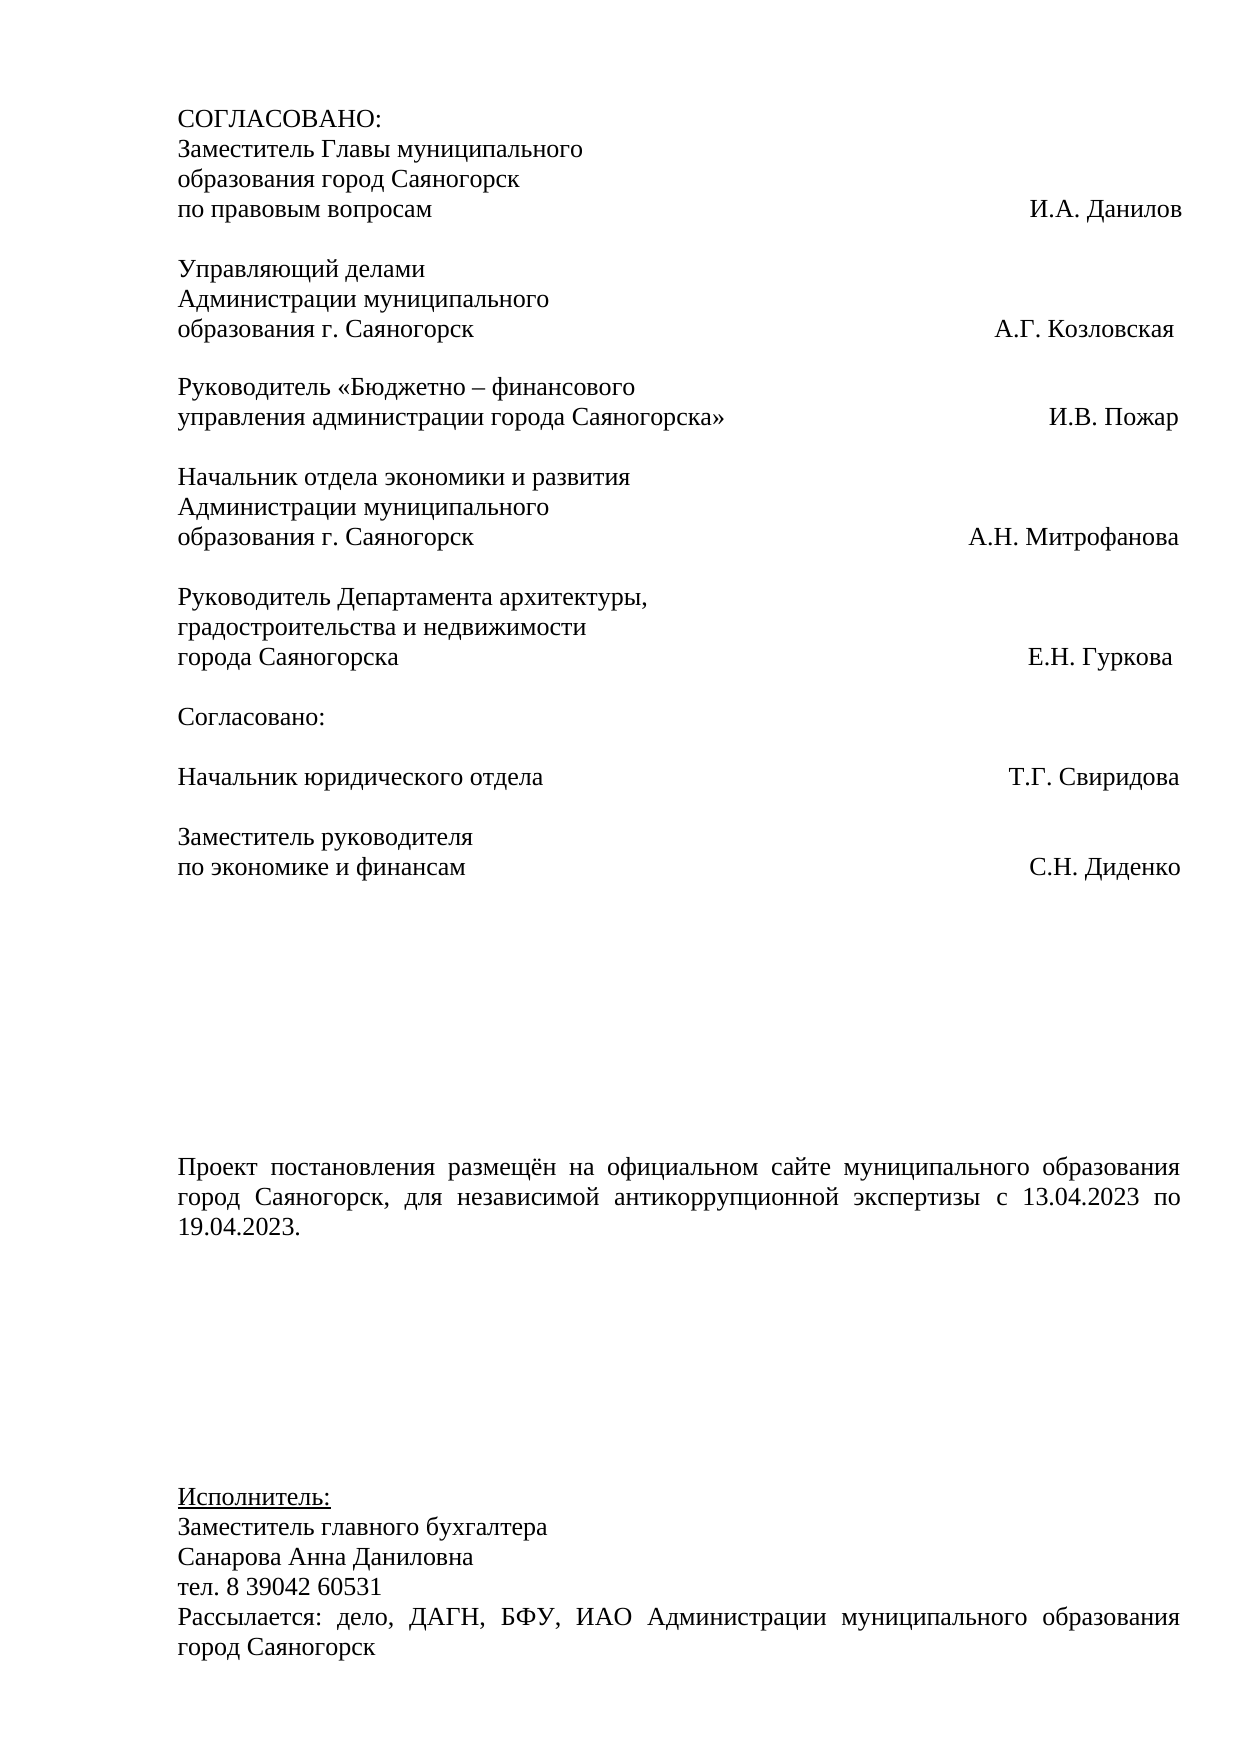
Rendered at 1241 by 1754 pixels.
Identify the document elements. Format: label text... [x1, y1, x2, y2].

text образования г. Саяногорск А.Н. Митрофанова [177, 521, 1181, 551]
text Администрации муниципального [177, 491, 1192, 521]
text города Саяногорска Е.Н. Гуркова Согласовано: [177, 641, 1181, 731]
text Санарова Анна Даниловна [177, 1541, 1181, 1571]
text СОГЛАСОВАНО: [177, 103, 1181, 133]
text по экономике и финансам С.Н. Диденко [177, 851, 1181, 881]
text Руководитель «Бюджетно – финансового [177, 371, 1181, 401]
text Руководитель Департамента архитектуры, [177, 581, 1181, 611]
text градостроительства и недвижимости [177, 611, 1181, 641]
text Рассылается: дело, ДАГН, БФУ, ИАО Администрации муниципального образования город Саяногорск [177, 1601, 1181, 1661]
text образования город Саяногорск [177, 163, 1192, 193]
text управления администрации города Саяногорска» И.В. Пожар [177, 401, 1181, 431]
text Исполнитель: [177, 1481, 1181, 1511]
text образования г. Саяногорск А.Г. Козловская [177, 313, 1181, 343]
text тел. 8 39042 60531 [177, 1571, 1181, 1601]
text Управляющий делами [177, 253, 1181, 283]
text Администрации муниципального [177, 283, 1181, 313]
text Проект постановления размещён на официальном сайте муниципального образования город Саяногорск, для независимой антикоррупционной экспертизы с 13.04.2023 по 19.04.2023. [177, 1151, 1181, 1241]
text Заместитель руководителя [177, 821, 1181, 851]
text Заместитель главного бухгалтера [177, 1511, 1181, 1541]
text по правовым вопросам И.А. Данилов [177, 193, 1192, 223]
text Начальник отдела экономики и развития [177, 461, 1181, 491]
text Начальник юридического отдела Т.Г. Свиридова [177, 761, 1181, 791]
text Заместитель Главы муниципального [177, 133, 1192, 163]
